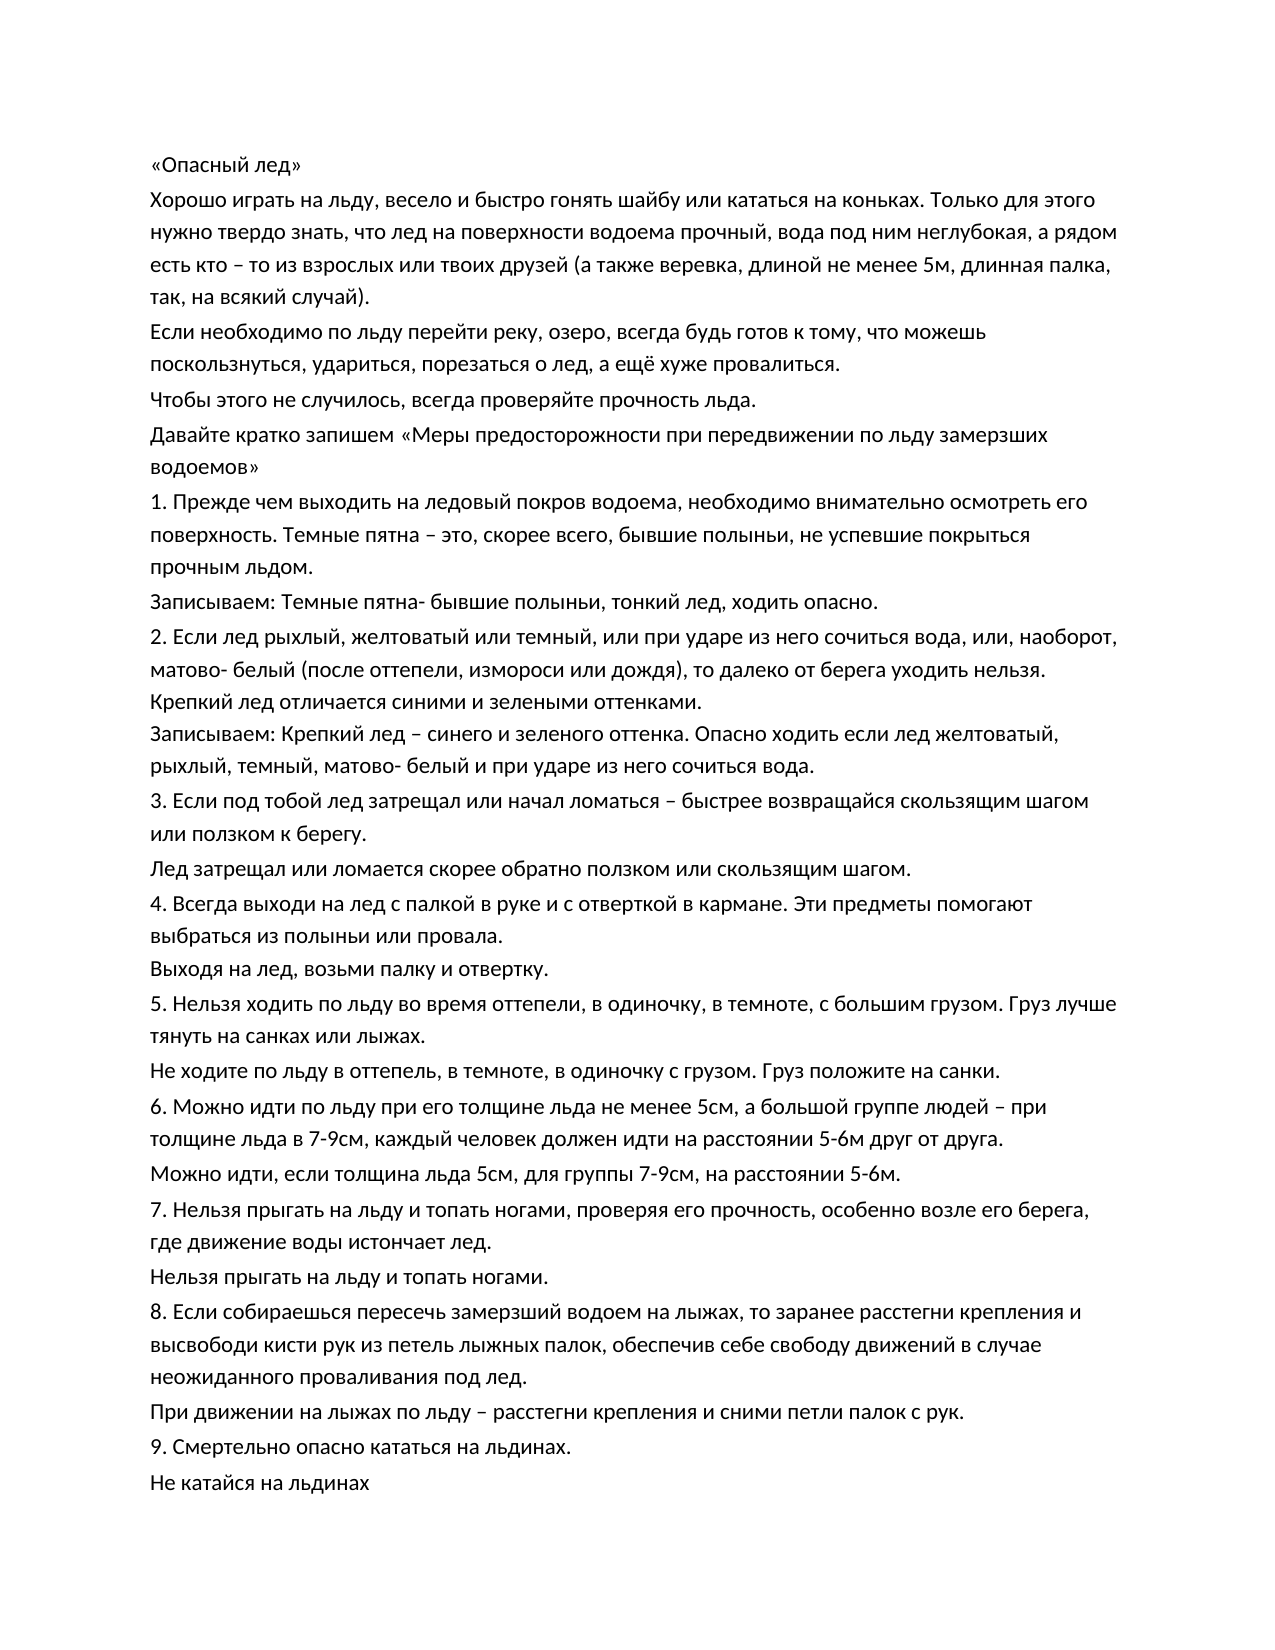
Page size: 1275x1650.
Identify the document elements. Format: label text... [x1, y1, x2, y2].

text Давайте кратко запишем «Меры предосторожности при передвижении по льду замерзших водоемов» [150, 420, 1125, 480]
text Не ходите по льду в оттепель, в темноте, в одиночку с грузом. Груз положите на санки. [150, 1057, 1125, 1084]
text 8. Если собираешься пересечь замерзший водоем на лыжах, то заранее расстегни крепления и высвободи кисти рук из петель лыжных палок, обеспечив себе свободу движений в случае неожиданного проваливания под лед. [150, 1297, 1125, 1390]
text Не катайся на льдинах [150, 1468, 1125, 1496]
text 1. Прежде чем выходить на ледовый покров водоема, необходимо внимательно осмотреть его поверхность. Темные пятна – это, скорее всего, бывшие полыньи, не успевшие покрыться прочным льдом. [150, 487, 1125, 580]
text 4. Всегда выходи на лед с палкой в руке и с отверткой в кармане. Эти предметы помогают выбраться из полыньи или провала. Выходя на лед, возьми палку и отвертку. [150, 889, 1125, 982]
text «Опасный лед» [150, 150, 1125, 178]
text Если необходимо по льду перейти реку, озеро, всегда будь готов к тому, что можешь поскользнуться, удариться, порезаться о лед, а ещё хуже провалиться. [150, 317, 1125, 377]
text 7. Нельзя прыгать на льду и топать ногами, проверяя его прочность, особенно возле его берега, где движение воды истончает лед. [150, 1195, 1125, 1255]
text Хорошо играть на льду, весело и быстро гонять шайбу или кататься на коньках. Только для этого нужно твердо знать, что лед на поверхности водоема прочный, вода под ним неглубокая, а рядом есть кто – то из взрослых или твоих друзей (а также веревка, длиной не менее 5м, длинная палка, так, на всякий случай). [150, 185, 1125, 310]
text 6. Можно идти по льду при его толщине льда не менее 5см, а большой группе людей – при толщине льда в 7-9см, каждый человек должен идти на расстоянии 5-6м друг от друга. [150, 1092, 1125, 1152]
text 3. Если под тобой лед затрещал или начал ломаться – быстрее возвращайся скользящим шагом или ползком к берегу. [150, 787, 1125, 847]
text 2. Если лед рыхлый, желтоватый или темный, или при ударе из него сочиться вода, или, наоборот, матово- белый (после оттепели, измороси или дождя), то далеко от берега уходить нельзя. Крепкий лед отличается синими и зелеными оттенками. Записываем: Крепкий лед – синего и зеленого оттенка. Опасно ходить если лед желтоватый, рыхлый, темный, матово- белый и при ударе из него сочиться вода. [150, 622, 1125, 779]
text Нельзя прыгать на льду и топать ногами. [150, 1262, 1125, 1290]
text 9. Смертельно опасно кататься на льдинах. [150, 1432, 1125, 1461]
text Чтобы этого не случилось, всегда проверяйте прочность льда. [150, 385, 1125, 413]
text 5. Нельзя ходить по льду во время оттепели, в одиночку, в темноте, с большим грузом. Груз лучше тянуть на санках или лыжах. [150, 989, 1125, 1049]
text Можно идти, если толщина льда 5см, для группы 7-9см, на расстоянии 5-6м. [150, 1159, 1125, 1187]
text Лед затрещал или ломается скорее обратно ползком или скользящим шагом. [150, 854, 1125, 882]
text Записываем: Темные пятна- бывшие полыньи, тонкий лед, ходить опасно. [150, 587, 1125, 615]
text При движении на лыжах по льду – расстегни крепления и сними петли палок с рук. [150, 1397, 1125, 1425]
